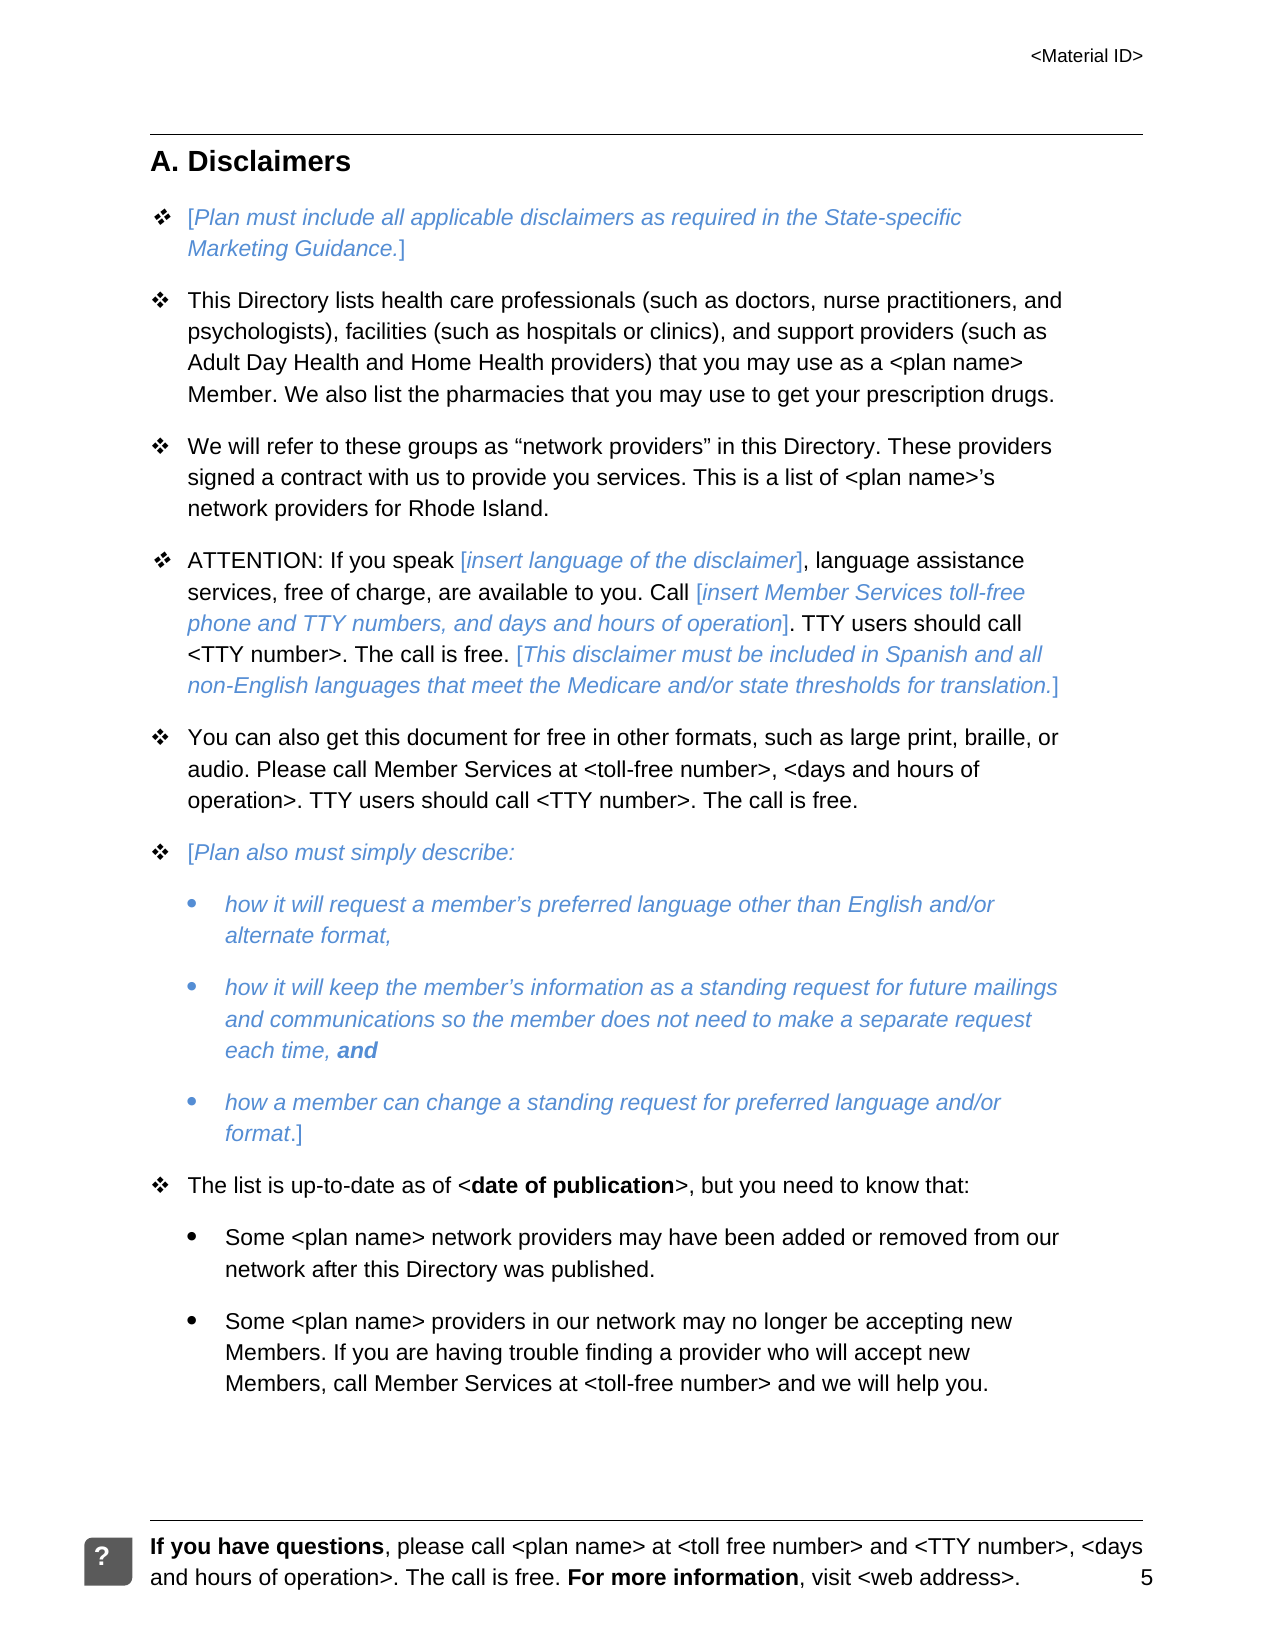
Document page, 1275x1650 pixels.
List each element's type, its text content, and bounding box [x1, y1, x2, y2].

list You can also get this document for free in other formats, such as large print, braille, or audio. Please call Member Services at <toll-free number>, <days and hours of operation>. TTY users should call <TTY number>. The call is free. [150, 721, 1068, 814]
list how it will request a member’s preferred language other than English and/or alternate format, [187, 887, 1068, 950]
list The list is up-to-date as of <date of publication>, but you need to know that: [150, 1169, 1068, 1200]
list how a member can change a standing request for preferred language and/or format.] [187, 1085, 1068, 1148]
list [Plan also must simply describe: [150, 835, 1068, 867]
subtitle Disclaimers [150, 135, 1143, 179]
list We will refer to these groups as “network providers” in this Directory. These providers signed a contract with us to provide you services. This is a list of <plan name>’s network providers for Rhode Island. [150, 429, 1068, 523]
list Some <plan name> network providers may have been added or removed from our network after this Directory was published. [187, 1221, 1068, 1283]
list Some <plan name> providers in our network may no longer be accepting new Members. If you are having trouble finding a provider who will accept new Members, call Member Services at <toll-free number> and we will help you. [187, 1304, 1068, 1398]
list [Plan must include all applicable disclaimers as required in the State-specific Marketing Guidance.] [150, 200, 1068, 262]
list how it will keep the member’s information as a standing request for future mailings and communications so the member does not need to make a separate request each time, and [187, 971, 1068, 1064]
list This Directory lists health care professionals (such as doctors, nurse practitioners, and psychologists), facilities (such as hospitals or clinics), and support providers (such as Adult Day Health and Home Health providers) that you may use as a <plan name> Member. We also list the pharmacies that you may use to get your prescription drugs. [150, 283, 1068, 408]
list ATTENTION: If you speak [insert language of the disclaimer], language assistance services, free of charge, are available to you. Call [insert Member Services toll-free phone and TTY numbers, and days and hours of operation]. TTY users should call <TTY number>. The call is free. [This disclaimer must be included in Spanish and all non-English languages that meet the Medicare and/or state thresholds for translation.] [150, 544, 1068, 700]
